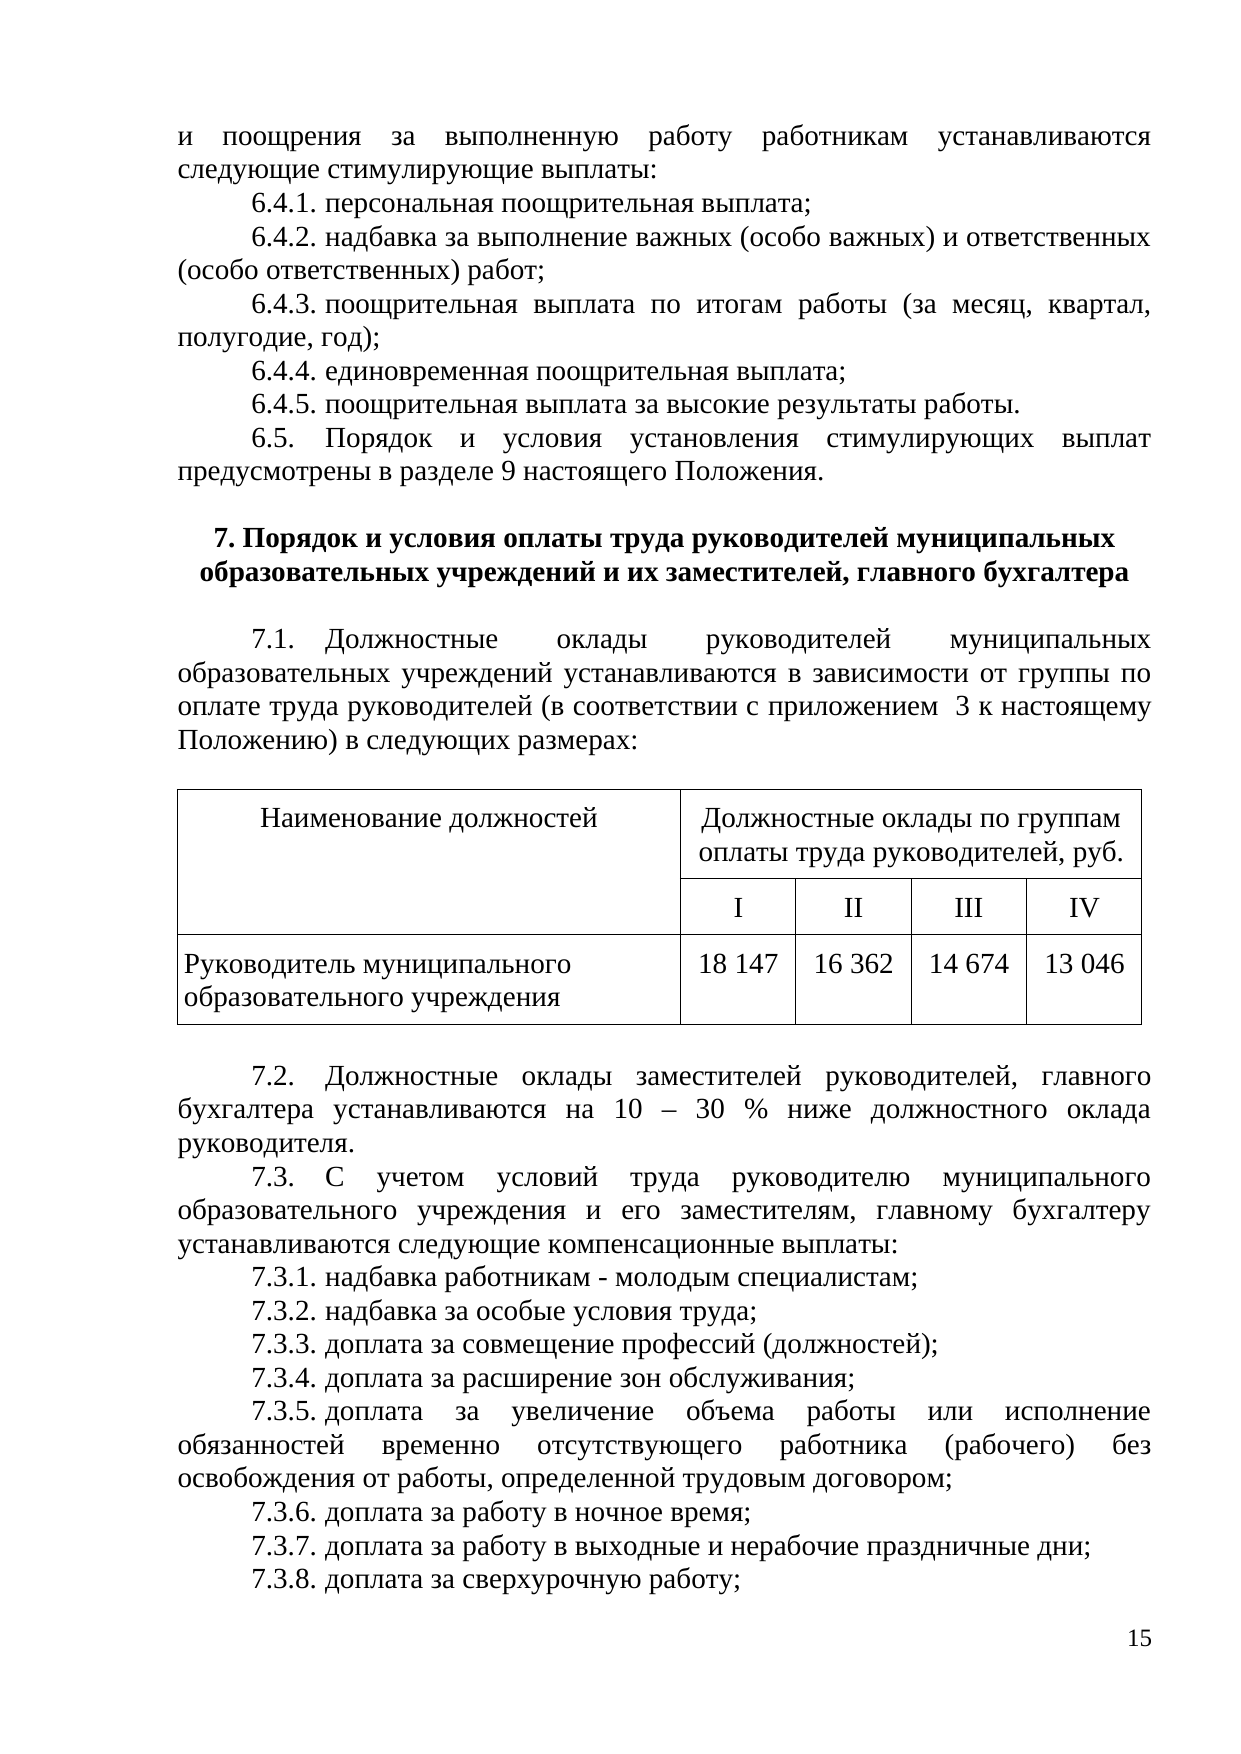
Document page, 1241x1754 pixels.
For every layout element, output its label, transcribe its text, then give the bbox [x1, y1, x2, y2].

table_header Должностные оклады по группам оплаты труда руководителей, руб. [681, 790, 1141, 878]
list доплата за работу в выходные и нерабочие праздничные дни; [177, 1528, 1152, 1561]
table_cell II [796, 879, 911, 934]
table_cell Руководитель муниципального образовательного учреждения [178, 935, 680, 1023]
list доплата за увеличение объема работы или исполнение обязанностей временно отсутствующего работника (рабочего) без освобождения от работы, определенной трудовым договором; [177, 1393, 1152, 1494]
list доплата за работу в ночное время; [177, 1494, 1152, 1528]
list поощрительная выплата за высокие результаты работы. [177, 386, 1152, 420]
table_cell 14 674 [912, 935, 1026, 1023]
table_cell IV [1027, 879, 1141, 934]
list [177, 118, 1152, 185]
list надбавка за особые условия труда; [177, 1293, 1152, 1326]
table_cell 13 046 [1027, 935, 1141, 1023]
list поощрительная выплата по итогам работы (за месяц, квартал, полугодие, год); [177, 286, 1152, 353]
table_cell I [681, 879, 795, 934]
list доплата за сверхурочную работу; [177, 1561, 1152, 1595]
list Порядок и условия установления стимулирующих выплат предусмотрены в разделе 9 настоящего Положения. [177, 420, 1152, 487]
text 7. Порядок и условия оплаты труда руководителей муниципальных образовательных учреждений и их заместителей, главного бухгалтера [177, 521, 1152, 588]
list доплата за совмещение профессий (должностей); [177, 1326, 1152, 1360]
list персональная поощрительная выплата; [177, 185, 1152, 219]
table_cell 18 147 [681, 935, 795, 1023]
list Должностные оклады заместителей руководителей, главного бухгалтера устанавливаются на 10 – 30 % ниже должностного оклада руководителя. [177, 1058, 1152, 1159]
list надбавка работникам - молодым специалистам; [177, 1259, 1152, 1293]
list С учетом условий труда руководителю муниципального образовательного учреждения и его заместителям, главному бухгалтеру устанавливаются следующие компенсационные выплаты: [177, 1159, 1152, 1259]
list доплата за расширение зон обслуживания; [177, 1360, 1152, 1393]
table_cell III [912, 879, 1026, 934]
table_header Наименование должностей [178, 790, 680, 934]
list единовременная поощрительная выплата; [177, 353, 1152, 386]
list надбавка за выполнение важных (особо важных) и ответственных (особо ответственных) работ; [177, 219, 1152, 286]
table_cell 16 362 [796, 935, 911, 1023]
list Должностные оклады руководителей муниципальных образовательных учреждений устанавливаются в зависимости от группы по оплате труда руководителей (в соответствии с приложением 3 к настоящему Положению) в следующих размерах: [177, 621, 1152, 755]
